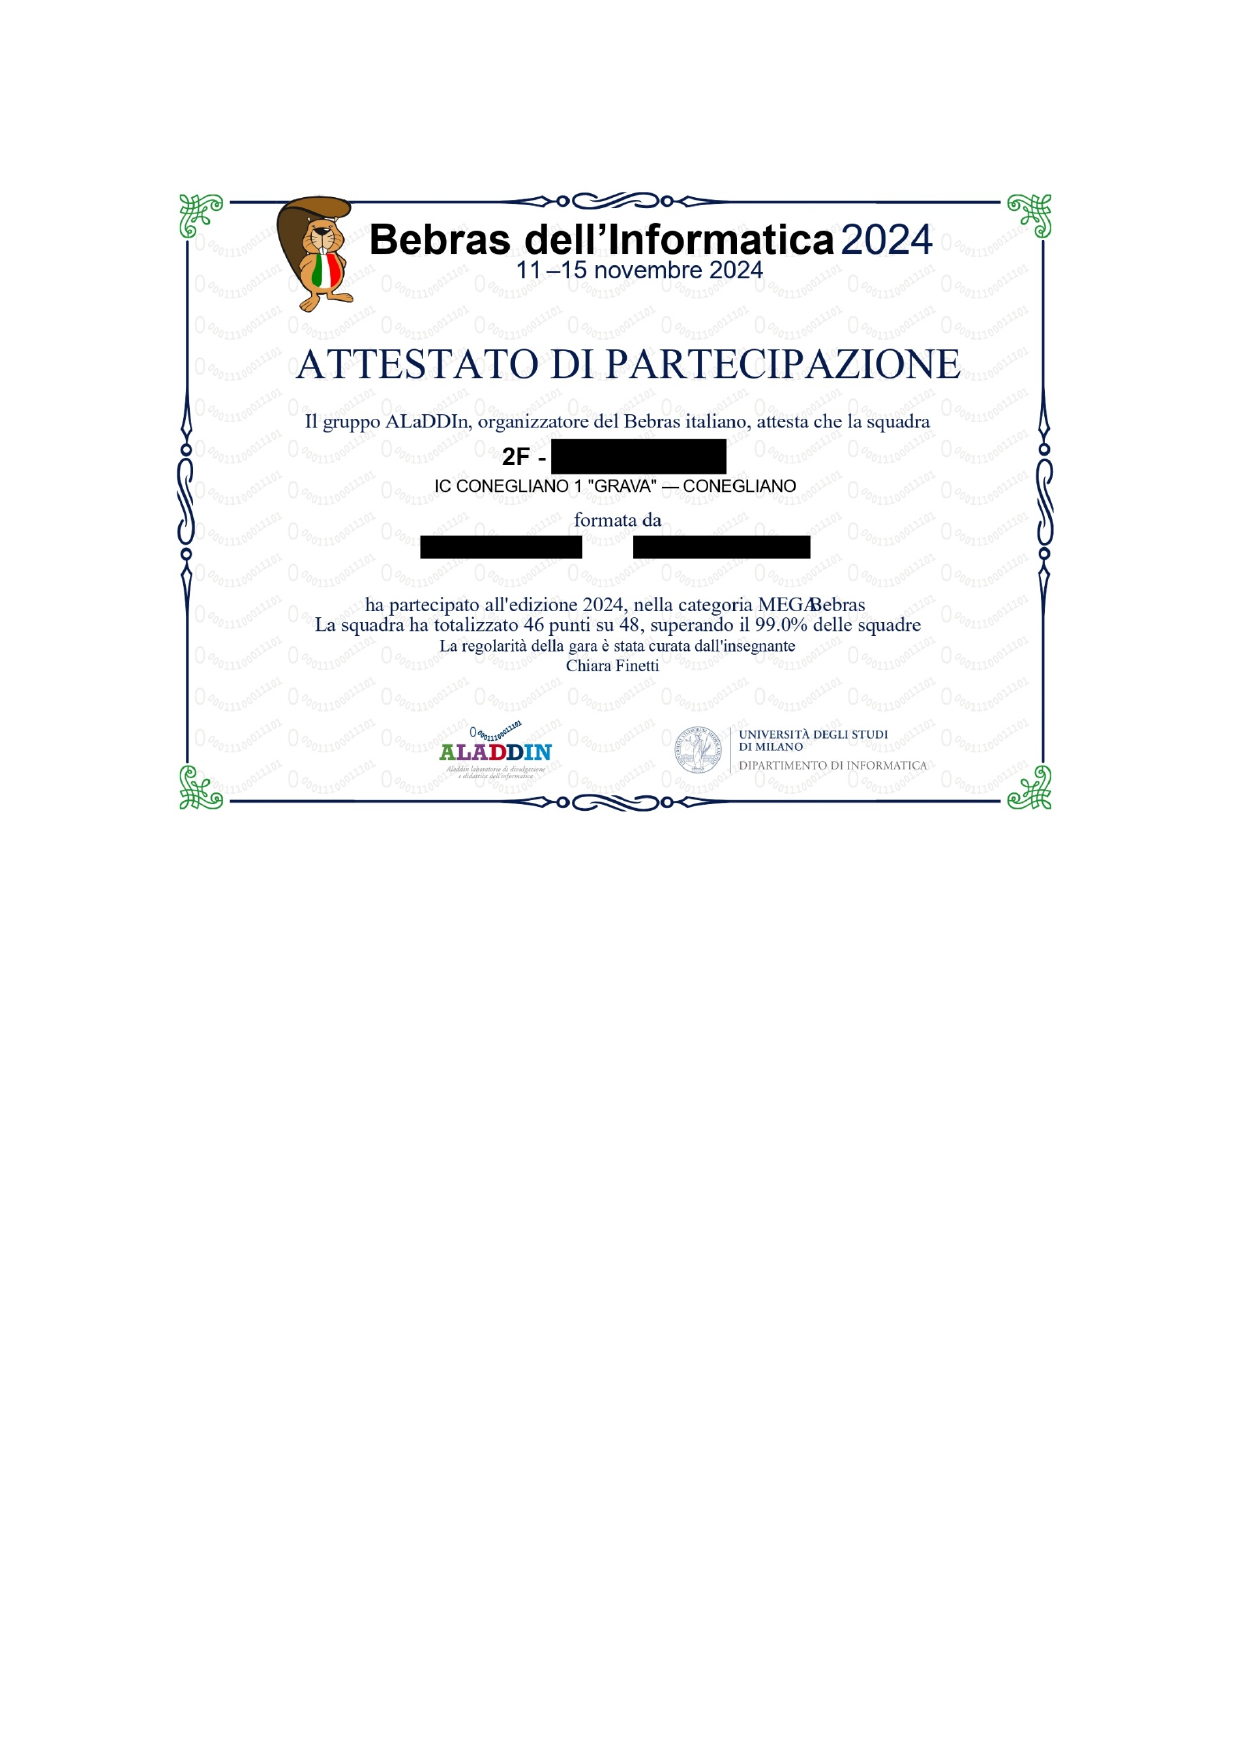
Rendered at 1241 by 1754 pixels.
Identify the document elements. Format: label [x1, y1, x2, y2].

picture [118, 147, 1123, 857]
